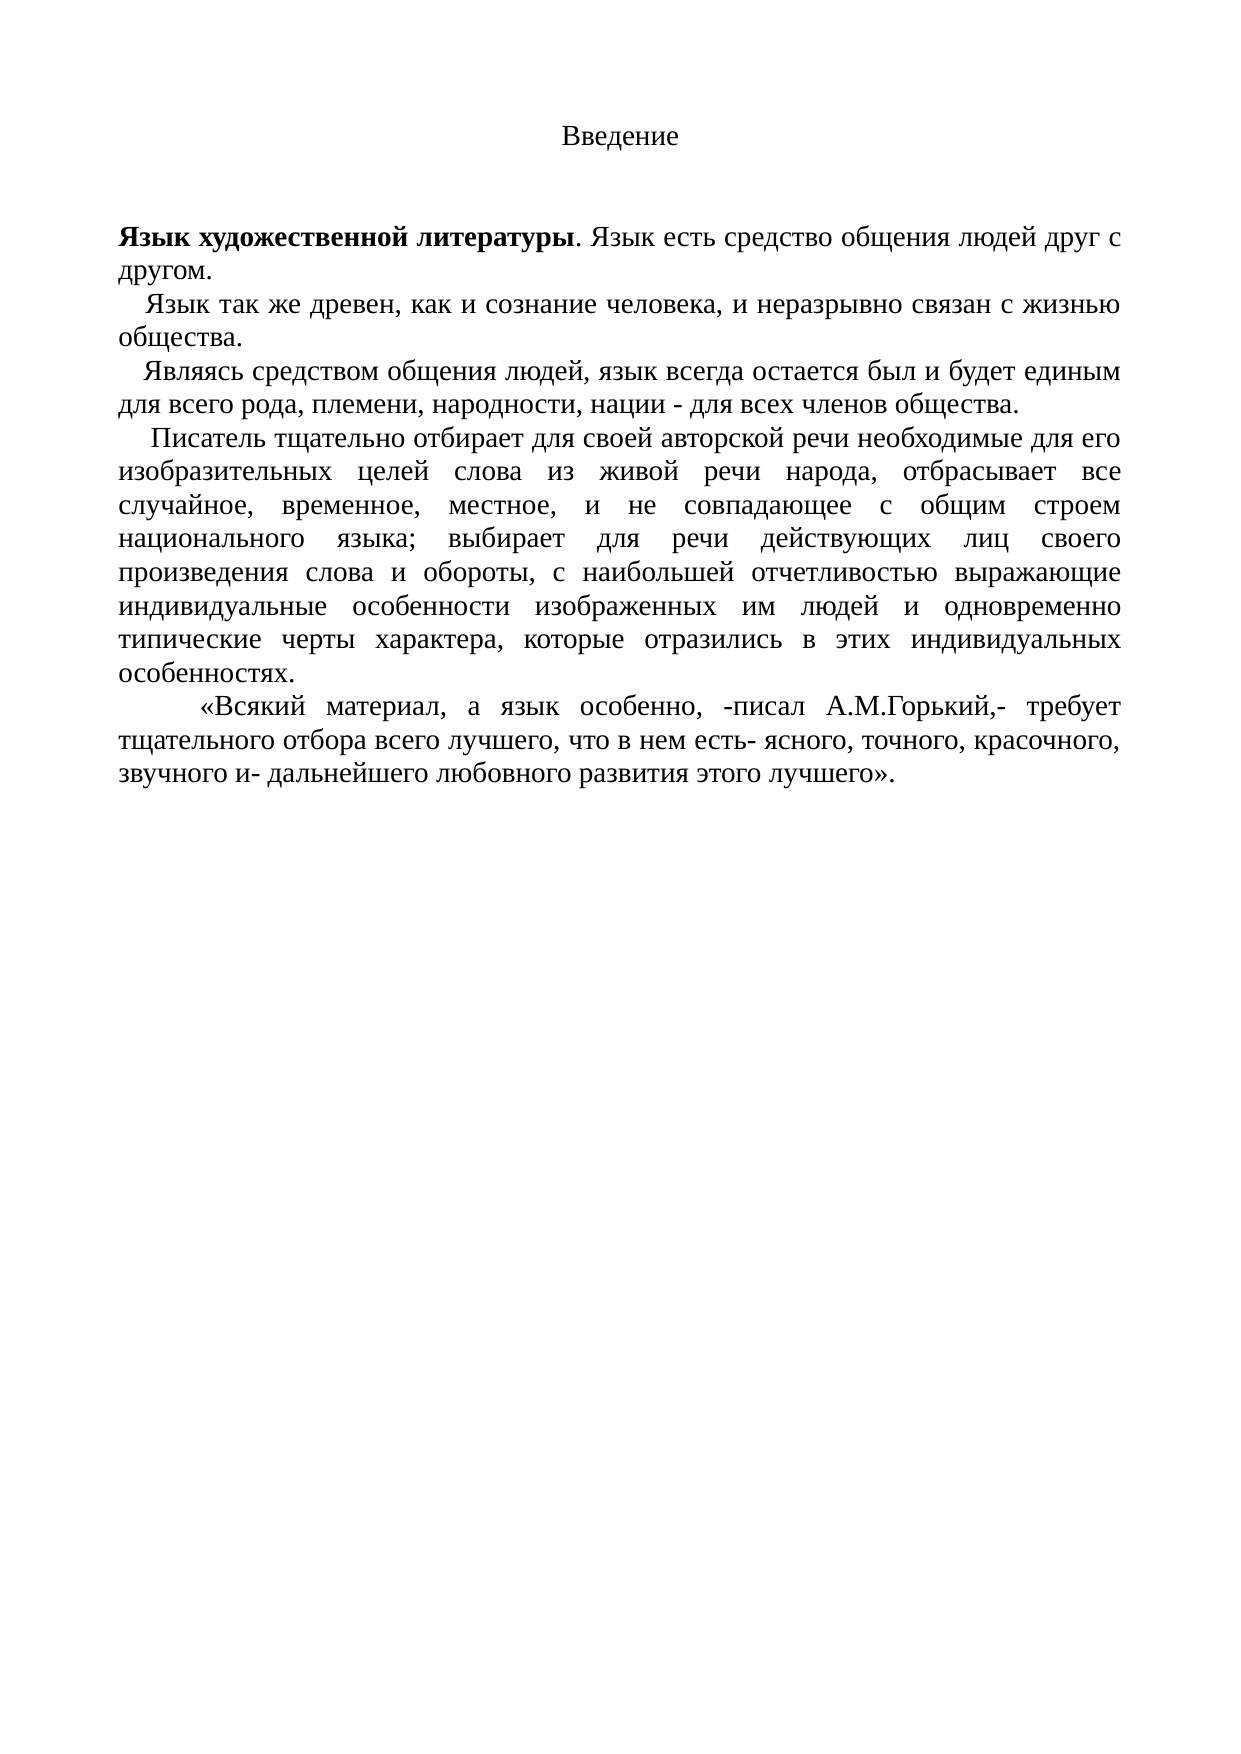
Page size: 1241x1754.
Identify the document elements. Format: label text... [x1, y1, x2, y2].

text Язык так же древен, как и сознание человека, и неразрывно связан с жизнью общества. [118, 286, 1122, 353]
text Введение [118, 118, 1122, 152]
text Язык художественной литературы. Язык есть средство общения людей друг с другом. [118, 219, 1122, 286]
text Являясь средством общения людей, язык всегда остается был и будет единым для всего рода, племени, народности, нации - для всех членов общества. [118, 353, 1122, 420]
text «Всякий материал, а язык особенно, -писал А.М.Горький,- требует тщательного отбора всего лучшего, что в нем есть- ясного, точного, красочного, звучного и- дальнейшего любовного развития этого лучшего». [118, 688, 1122, 789]
text Писатель тщательно отбирает для своей авторской речи необходимые для его изобразительных целей слова из живой речи народа, отбрасывает все случайное, временное, местное, и не совпадающее с общим строем национального языка; выбирает для речи действующих лиц своего произведения слова и обороты, с наибольшей отчетливостью выражающие индивидуальные особенности изображенных им людей и одновременно типические черты характера, которые отразились в этих индивидуальных особенностях. [118, 420, 1122, 688]
